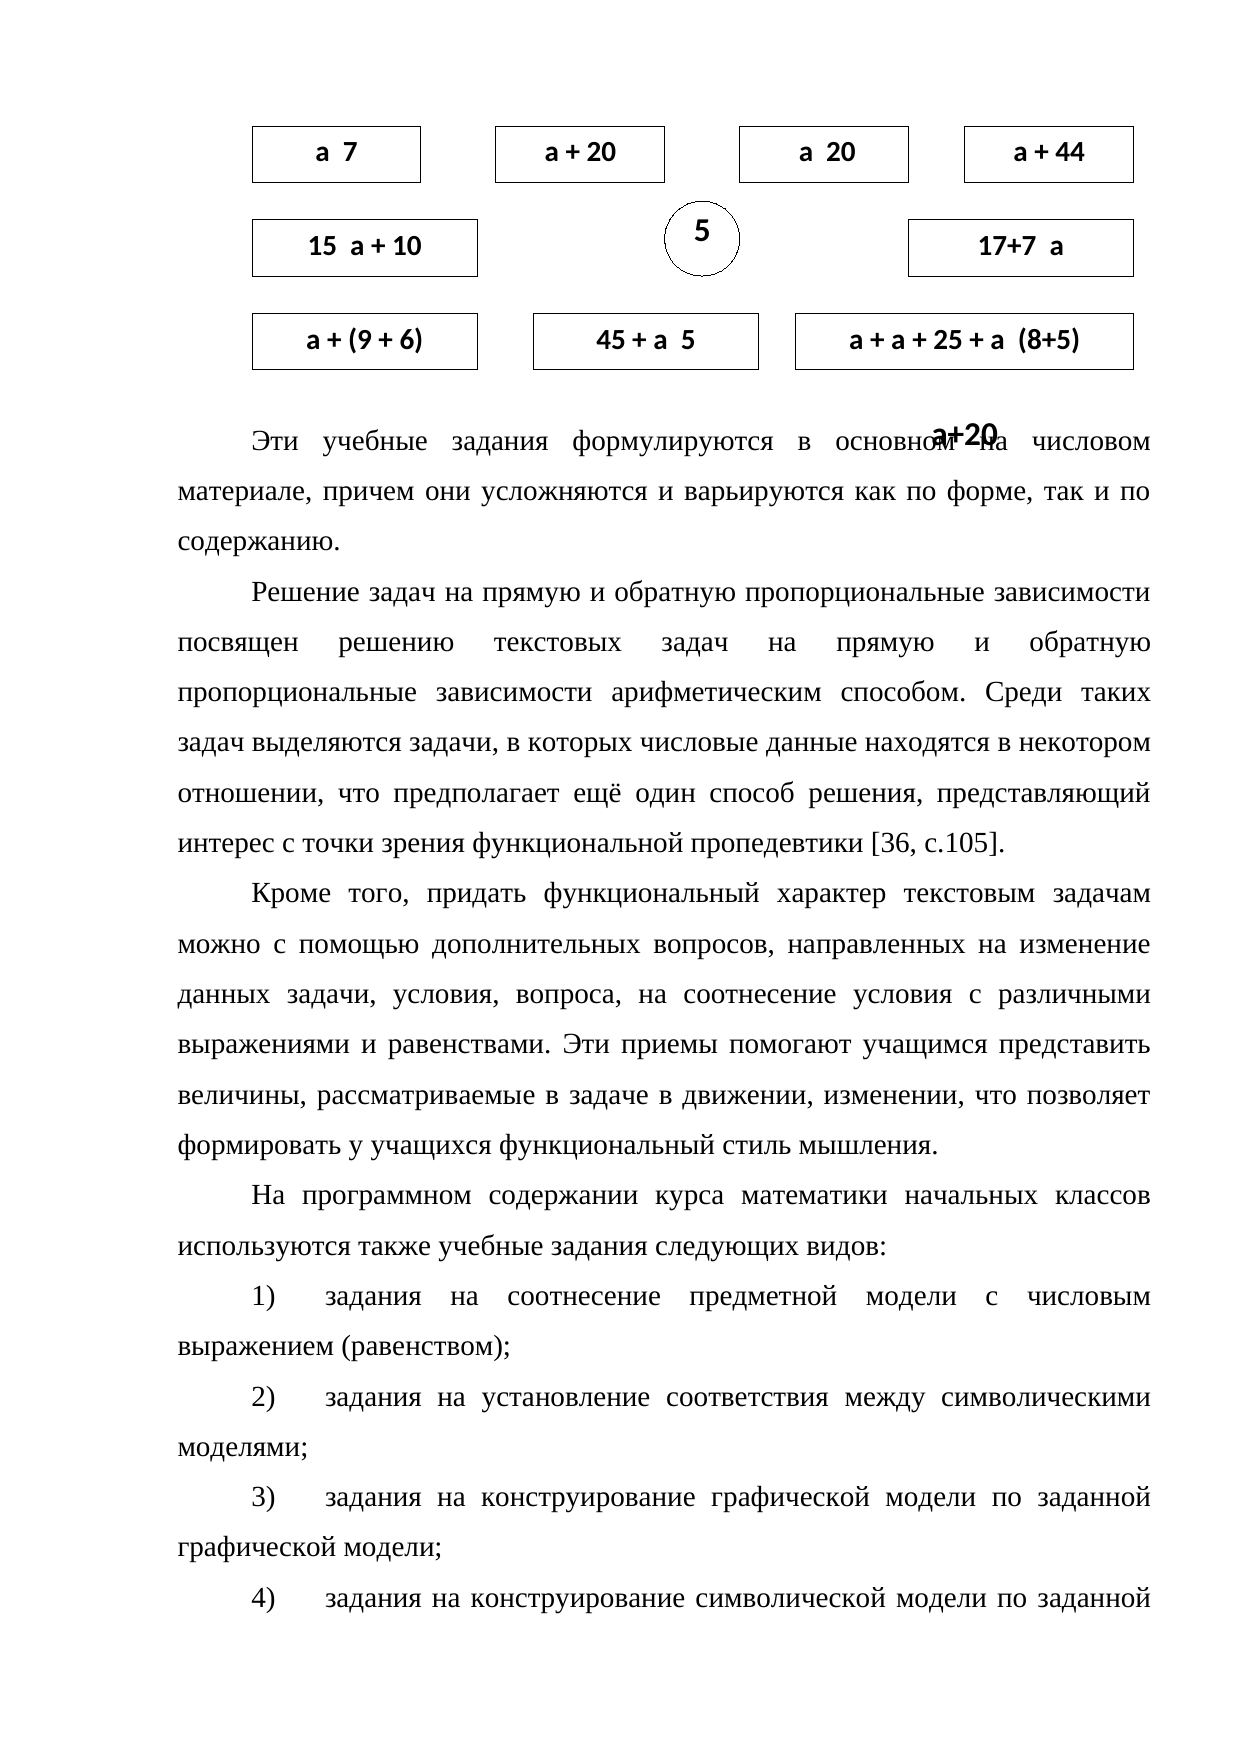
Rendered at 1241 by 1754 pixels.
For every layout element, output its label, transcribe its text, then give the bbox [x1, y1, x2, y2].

list задания на конструирование графической модели по заданной графической модели; [177, 1479, 1152, 1563]
text Эти учебные задания формулируются в основном на числовом материале, причем они усложняются и варьируются как по форме, так и по содержанию. [177, 423, 1152, 557]
list задания на соотнесение предметной модели с числовым выражением (равенством); [177, 1278, 1152, 1362]
text На программном содержании курса математики начальных классов используются также учебные задания следующих видов: [177, 1177, 1152, 1261]
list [177, 1580, 1152, 1613]
text Решение задач на прямую и обратную пропорциональные зависимости посвящен решению текстовых задач на прямую и обратную пропорциональные зависимости арифметическим способом. Среди таких задач выделяются задачи, в которых числовые данные находятся в некотором отношении, что предполагает ещё один способ решения, представляющий интерес с точки зрения функциональной пропедевтики [36, с.105]. [177, 574, 1152, 859]
list задания на установление соответствия между символическими моделями; [177, 1379, 1152, 1462]
text Кроме того, придать функциональный характер текстовым задачам можно с помощью дополнительных вопросов, направленных на изменение данных задачи, условия, вопроса, на соотнесение условия с различными выражениями и равенствами. Эти приемы помогают учащимся представить величины, рассматриваемые в задаче в движении, изменении, что позволяет формировать у учащихся функциональный стиль мышления. [177, 876, 1152, 1161]
